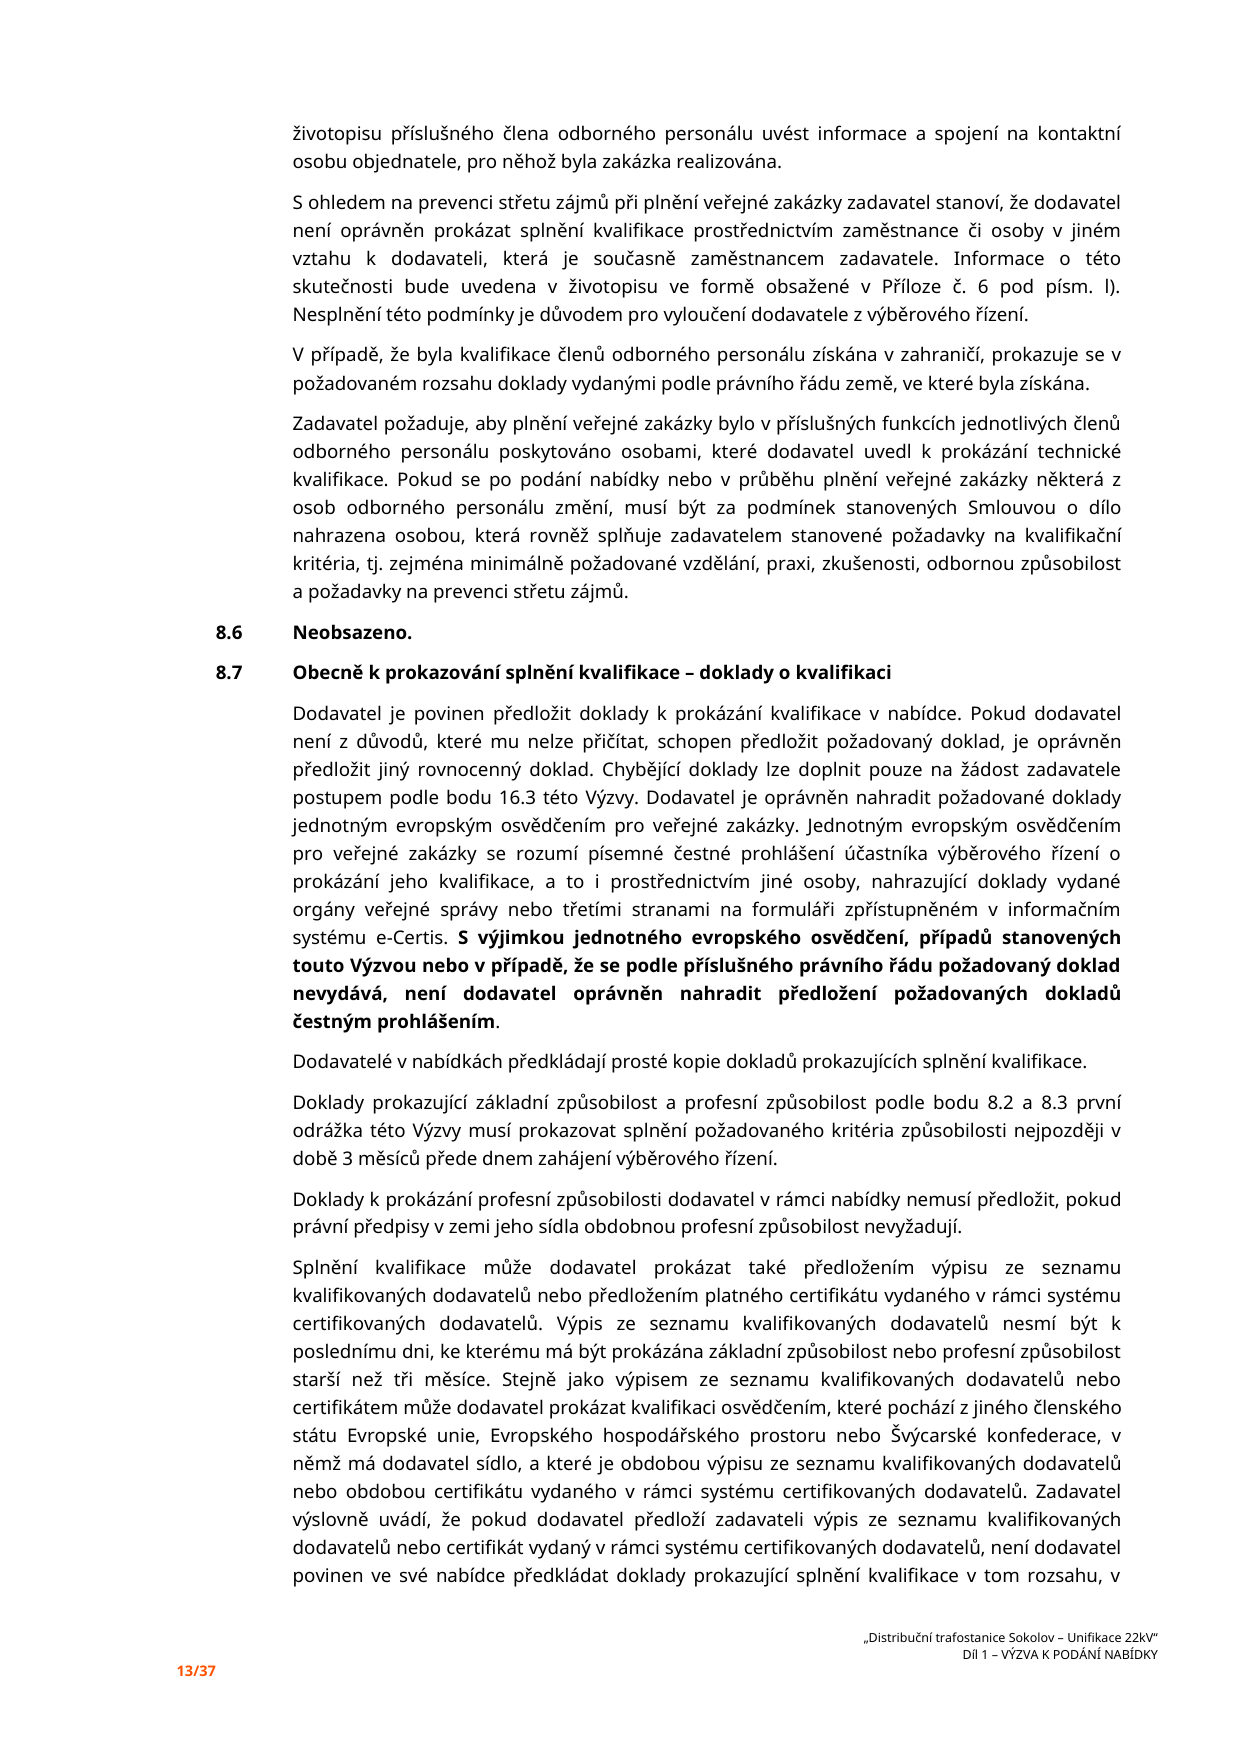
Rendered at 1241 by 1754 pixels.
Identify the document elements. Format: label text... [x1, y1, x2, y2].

text Dodavatelé v nabídkách předkládají prosté kopie dokladů prokazujících splnění kvalifikace. [292, 1049, 1122, 1074]
text Dodavatel je povinen předložit doklady k prokázání kvalifikace v nabídce. Pokud dodavatel není z důvodů, které mu nelze přičítat, schopen předložit požadovaný doklad, je oprávněn předložit jiný rovnocenný doklad. Chybějící doklady lze doplnit pouze na žádost zadavatele postupem podle bodu 16.3 této Výzvy. Dodavatel je oprávněn nahradit požadované doklady jednotným evropským osvědčením pro veřejné zakázky. Jednotným evropským osvědčením pro veřejné zakázky se rozumí písemné čestné prohlášení účastníka výběrového řízení o prokázání jeho kvalifikace, a to i prostřednictvím jiné osoby, nahrazující doklady vydané orgány veřejné správy nebo třetími stranami na formuláři zpřístupněném v informačním systému e-Certis. S výjimkou jednotného evropského osvědčení, případů stanovených touto Výzvou nebo v případě, že se podle příslušného právního řádu požadovaný doklad nevydává, není dodavatel oprávněn nahradit předložení požadovaných dokladů čestným prohlášením. [292, 700, 1122, 1034]
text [292, 1254, 1122, 1588]
text Doklady prokazující základní způsobilost a profesní způsobilost podle bodu 8.2 a 8.3 první odrážka této Výzvy musí prokazovat splnění požadovaného kritéria způsobilosti nejpozději v době 3 měsíců přede dnem zahájení výběrového řízení. [292, 1089, 1122, 1171]
text Doklady k prokázání profesní způsobilosti dodavatel v rámci nabídky nemusí předložit, pokud právní předpisy v zemi jeho sídla obdobnou profesní způsobilost nevyžadují. [292, 1186, 1122, 1239]
text Obecně k prokazování splnění kvalifikace – doklady o kvalifikaci [216, 659, 1122, 685]
text V případě, že byla kvalifikace členů odborného personálu získána v zahraničí, prokazuje se v požadovaném rozsahu doklady vydanými podle právního řádu země, ve které byla získána. [292, 342, 1122, 395]
text Neobsazeno. [216, 619, 1122, 644]
text S ohledem na prevenci střetu zájmů při plnění veřejné zakázky zadavatel stanoví, že dodavatel není oprávněn prokázat splnění kvalifikace prostřednictvím zaměstnance či osoby v jiném vztahu k dodavateli, která je současně zaměstnancem zadavatele. Informace o této skutečnosti bude uvedena v životopisu ve formě obsažené v Příloze č. 6 pod písm. l). Nesplnění této podmínky je důvodem pro vyloučení dodavatele z výběrového řízení. [292, 189, 1122, 327]
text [292, 121, 1122, 174]
text Zadavatel požaduje, aby plnění veřejné zakázky bylo v příslušných funkcích jednotlivých členů odborného personálu poskytováno osobami, které dodavatel uvedl k prokázání technické kvalifikace. Pokud se po podání nabídky nebo v průběhu plnění veřejné zakázky některá z osob odborného personálu změní, musí být za podmínek stanovených Smlouvou o dílo nahrazena osobou, která rovněž splňuje zadavatelem stanovené požadavky na kvalifikační kritéria, tj. zejména minimálně požadované vzdělání, praxi, zkušenosti, odbornou způsobilost a požadavky na prevenci střetu zájmů. [292, 410, 1122, 604]
